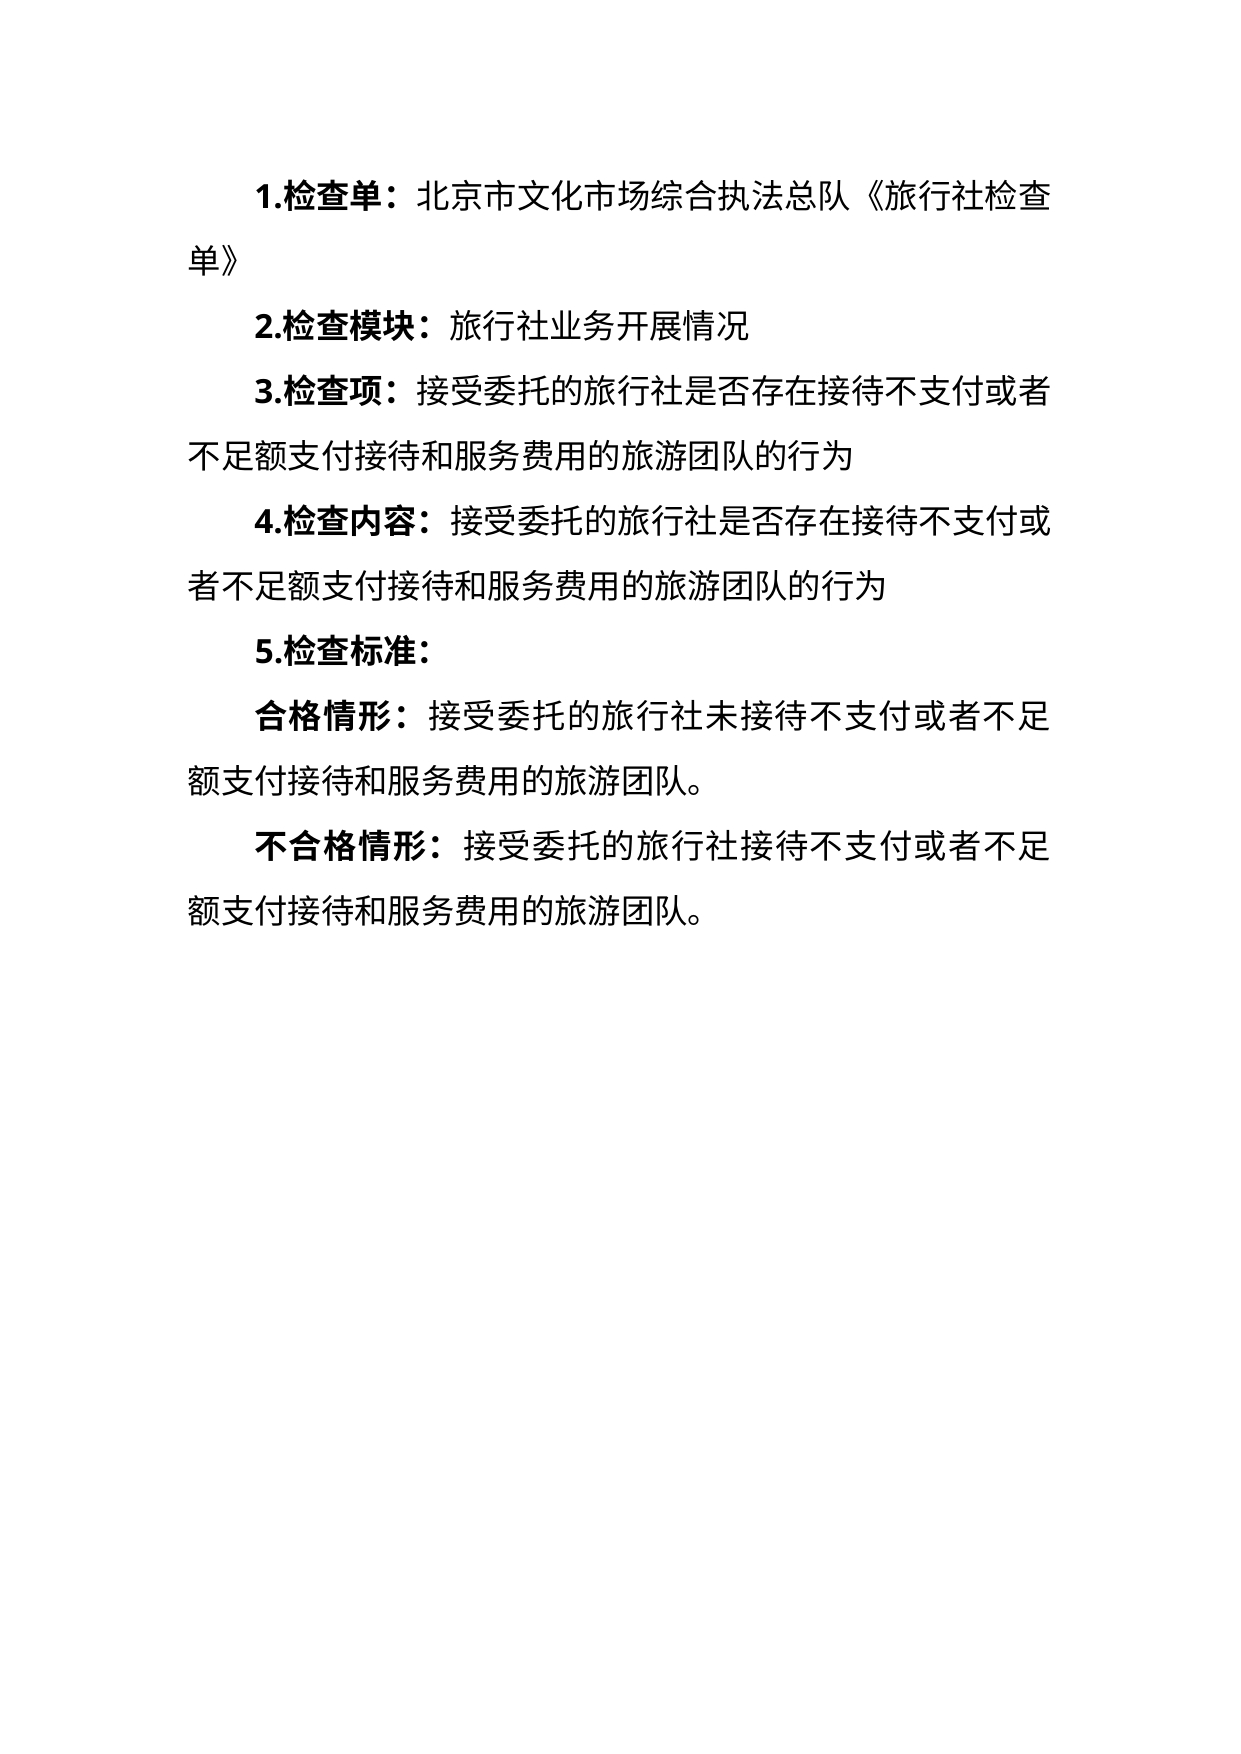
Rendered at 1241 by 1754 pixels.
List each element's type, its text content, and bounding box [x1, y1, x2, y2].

text 2.检查模块：旅行社业务开展情况 [187, 292, 1053, 357]
text 4.检查内容：接受委托的旅行社是否存在接待不支付或者不足额支付接待和服务费用的旅游团队的行为 [187, 487, 1053, 617]
text 合格情形：接受委托的旅行社未接待不支付或者不足额支付接待和服务费用的旅游团队。 [187, 682, 1053, 812]
text 3.检查项：接受委托的旅行社是否存在接待不支付或者不足额支付接待和服务费用的旅游团队的行为 [187, 357, 1053, 487]
text 不合格情形：接受委托的旅行社接待不支付或者不足额支付接待和服务费用的旅游团队。 [187, 812, 1053, 942]
text 1.检查单：北京市文化市场综合执法总队《旅行社检查单》 [187, 162, 1053, 292]
text 5.检查标准： [187, 617, 1053, 682]
